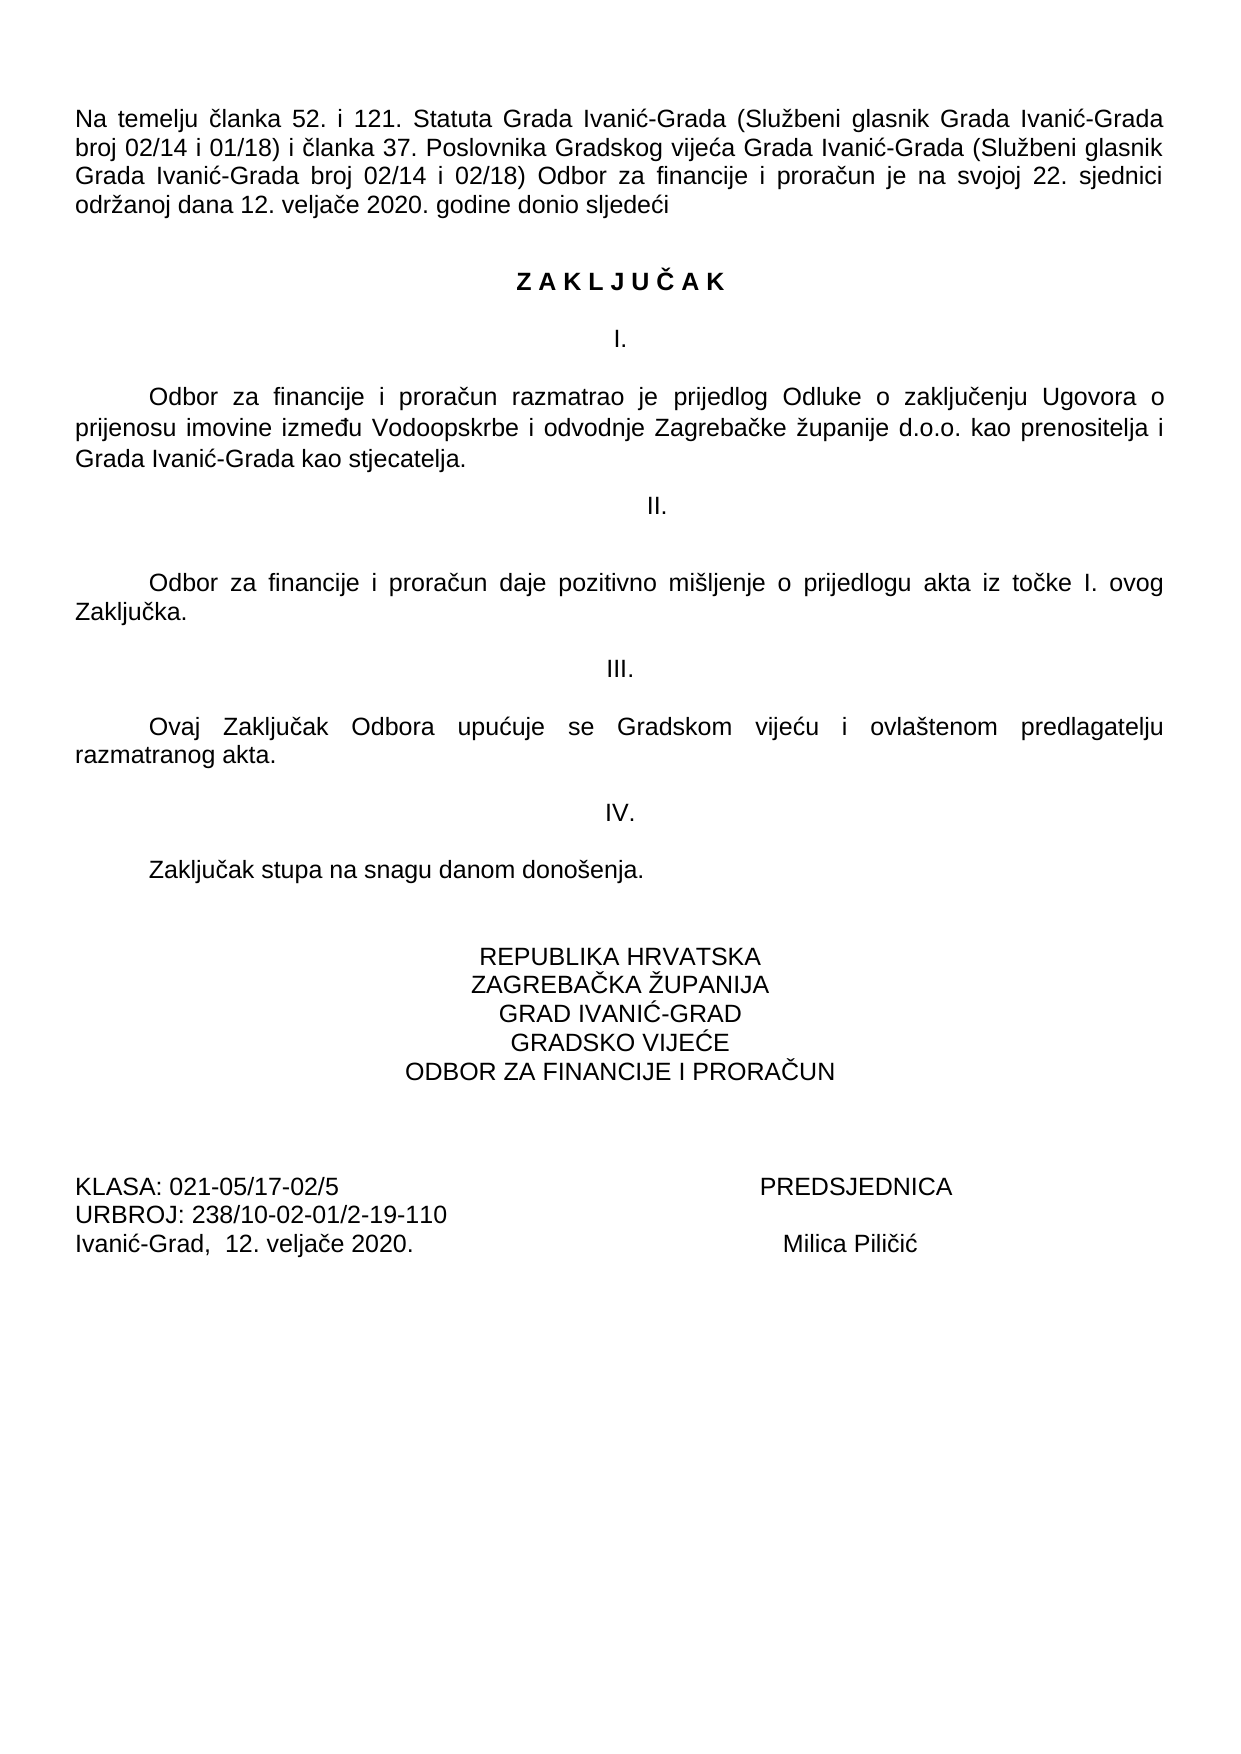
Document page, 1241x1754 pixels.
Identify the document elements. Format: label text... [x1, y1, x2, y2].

text Odbor za financije i proračun razmatrao je prijedlog Odluke o zaključenju Ugovora o prijenosu imovine između Vodoopskrbe i odvodnje Zagrebačke županije d.o.o. kao prenositelja i Grada Ivanić-Grada kao stjecatelja. [75, 381, 1165, 472]
text Na temelju članka 52. i 121. Statuta Grada Ivanić-Grada (Službeni glasnik Grada Ivanić-Grada broj 02/14 i 01/18) i članka 37. Poslovnika Gradskog vijeća Grada Ivanić-Grada (Službeni glasnik Grada Ivanić-Grada broj 02/14 i 02/18) Odbor za financije i proračun je na svojoj 22. sjednici održanoj dana 12. veljače 2020. godine donio sljedeći [75, 104, 1165, 219]
text GRAD IVANIĆ-GRAD [75, 999, 1165, 1028]
text REPUBLIKA HRVATSKA [75, 941, 1165, 970]
text I. [75, 324, 1165, 353]
text IV. [75, 798, 1165, 826]
text Odbor za financije i proračun daje pozitivno mišljenje o prijedlogu akta iz točke I. ovog Zaključka. [75, 568, 1165, 625]
text III. [75, 654, 1165, 683]
text Ovaj Zaključak Odbora upućuje se Gradskom vijeću i ovlaštenom predlagatelju razmatranog akta. [75, 711, 1165, 769]
text II. [75, 491, 1165, 520]
text Z A K L J U Č A K [75, 266, 1165, 295]
text Zaključak stupa na snagu danom donošenja. [75, 855, 1165, 884]
text Ivanić-Grad, 12. veljače 2020. Milica Piličić [75, 1229, 1165, 1258]
text KLASA: 021-05/17-02/5 PREDSJEDNICA [75, 1171, 1165, 1200]
text GRADSKO VIJEĆE [75, 1028, 1165, 1056]
text ZAGREBAČKA ŽUPANIJA [75, 970, 1165, 999]
text URBROJ: 238/10-02-01/2-19-110 [75, 1200, 1165, 1229]
text ODBOR ZA FINANCIJE I PRORAČUN [75, 1056, 1165, 1085]
